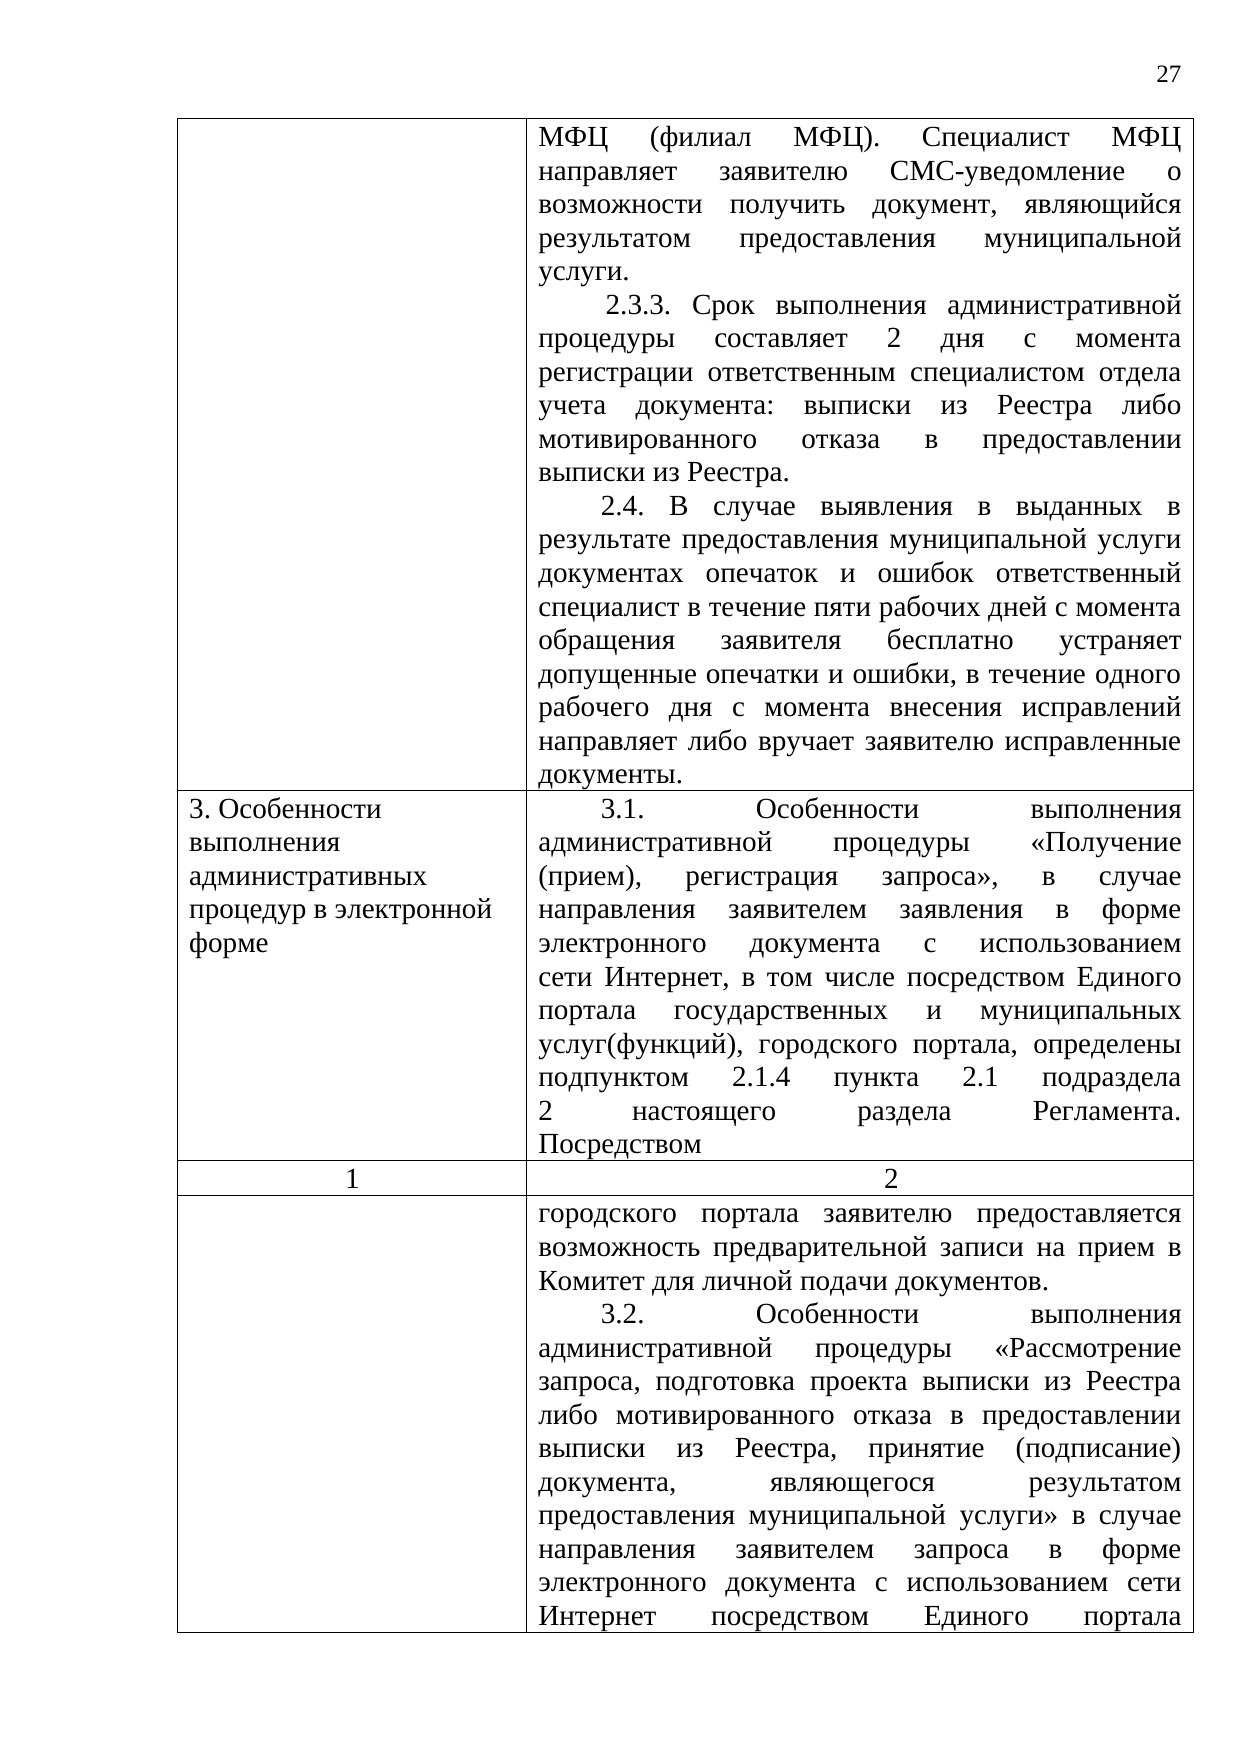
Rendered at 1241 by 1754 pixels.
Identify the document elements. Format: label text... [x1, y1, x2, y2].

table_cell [527, 119, 1193, 790]
table_cell 1 [178, 1161, 526, 1194]
table_cell [178, 119, 526, 790]
table_cell [178, 1196, 526, 1632]
table_cell 3.1. Особенности выполнения административной процедуры «Получение (прием), регистрация запроса», в случае направления заявителем заявления в форме электронного документа с использованием сети Интернет, в том числе посредством Единого портала государственных и муниципальных услуг(функций), городского портала, определены подпунктом 2.1.4 пункта 2.1 подраздела 2 настоящего раздела Регламента. Посредством [527, 791, 1193, 1160]
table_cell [527, 1196, 1193, 1632]
table_cell 2 [527, 1161, 1193, 1194]
table_cell 3. Особенности выполнения административных процедур в электронной форме [178, 791, 526, 1160]
